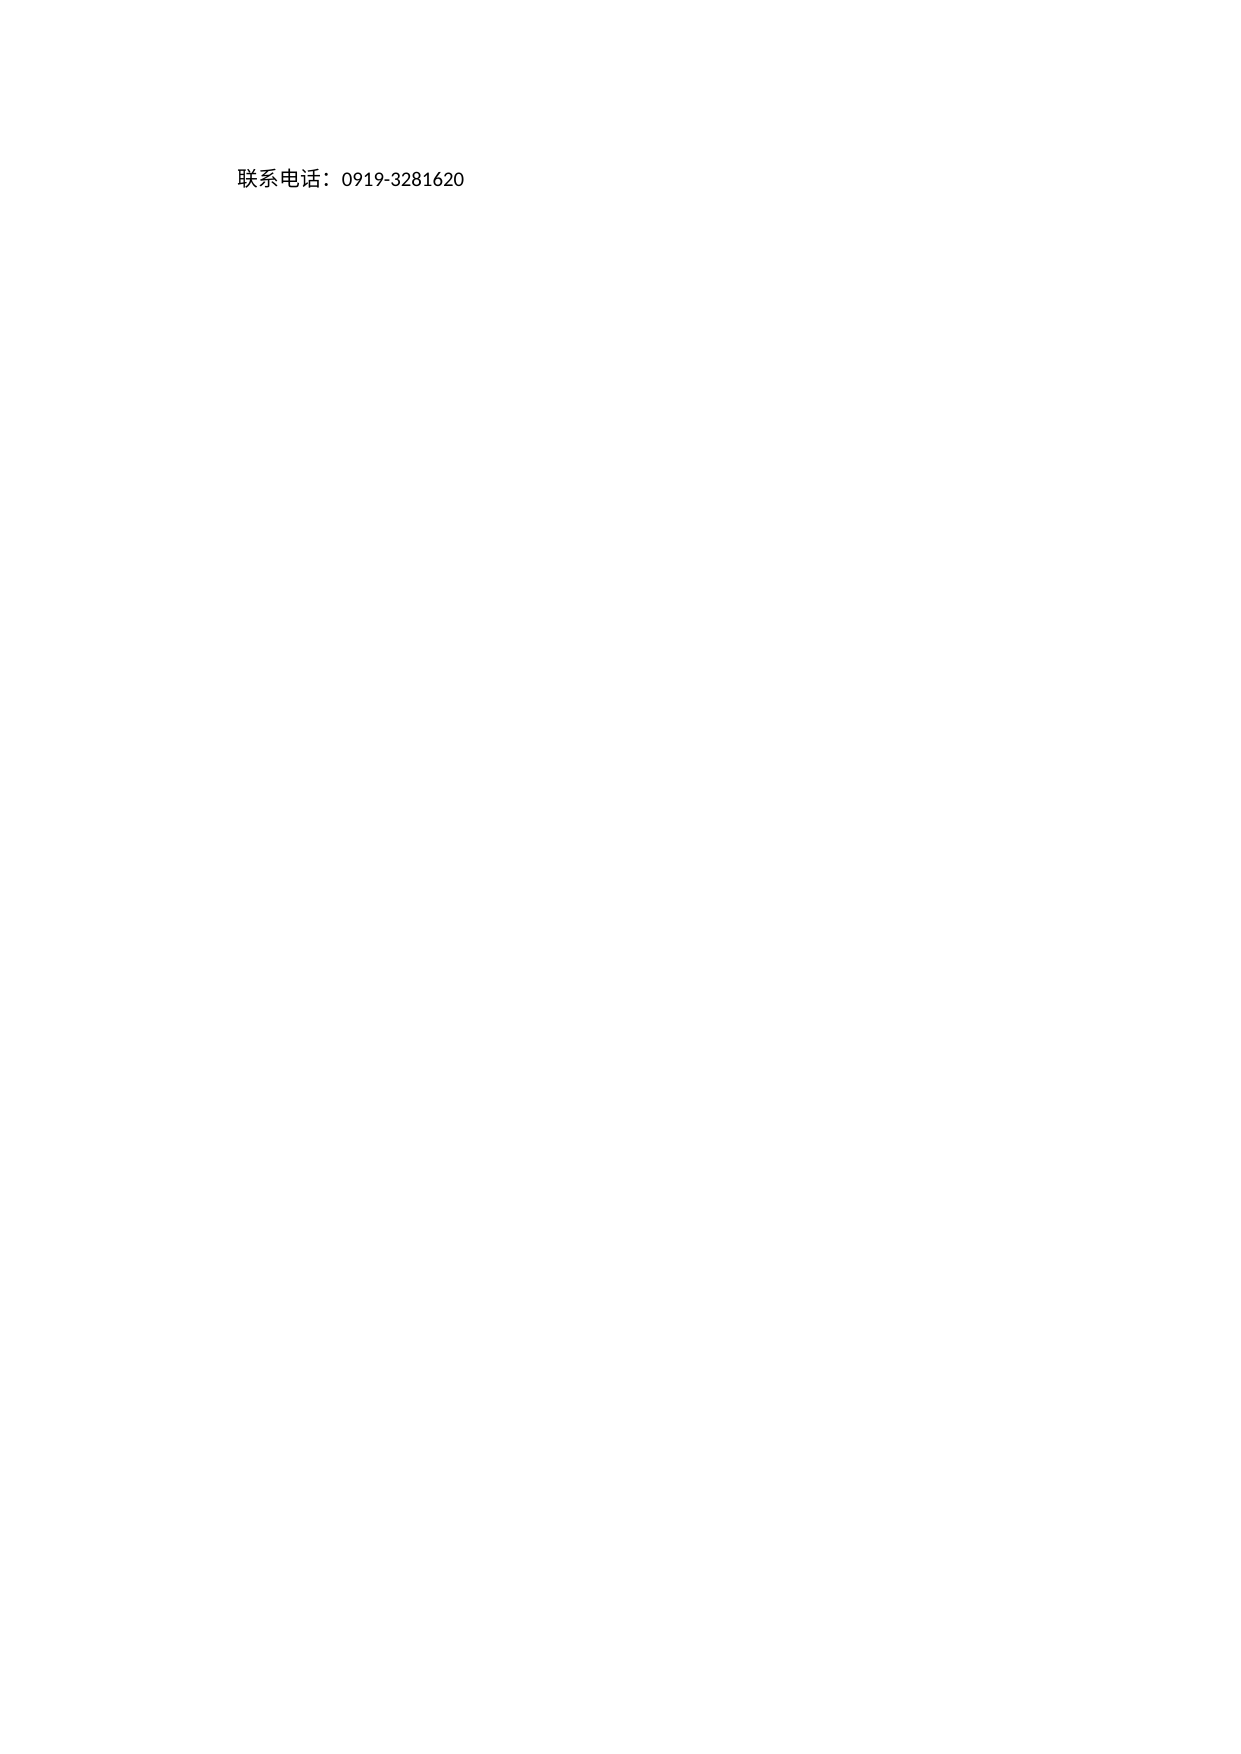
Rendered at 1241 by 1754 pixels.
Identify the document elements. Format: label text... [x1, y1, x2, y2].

text 联系电话：0919-3281620 [187, 162, 1053, 194]
